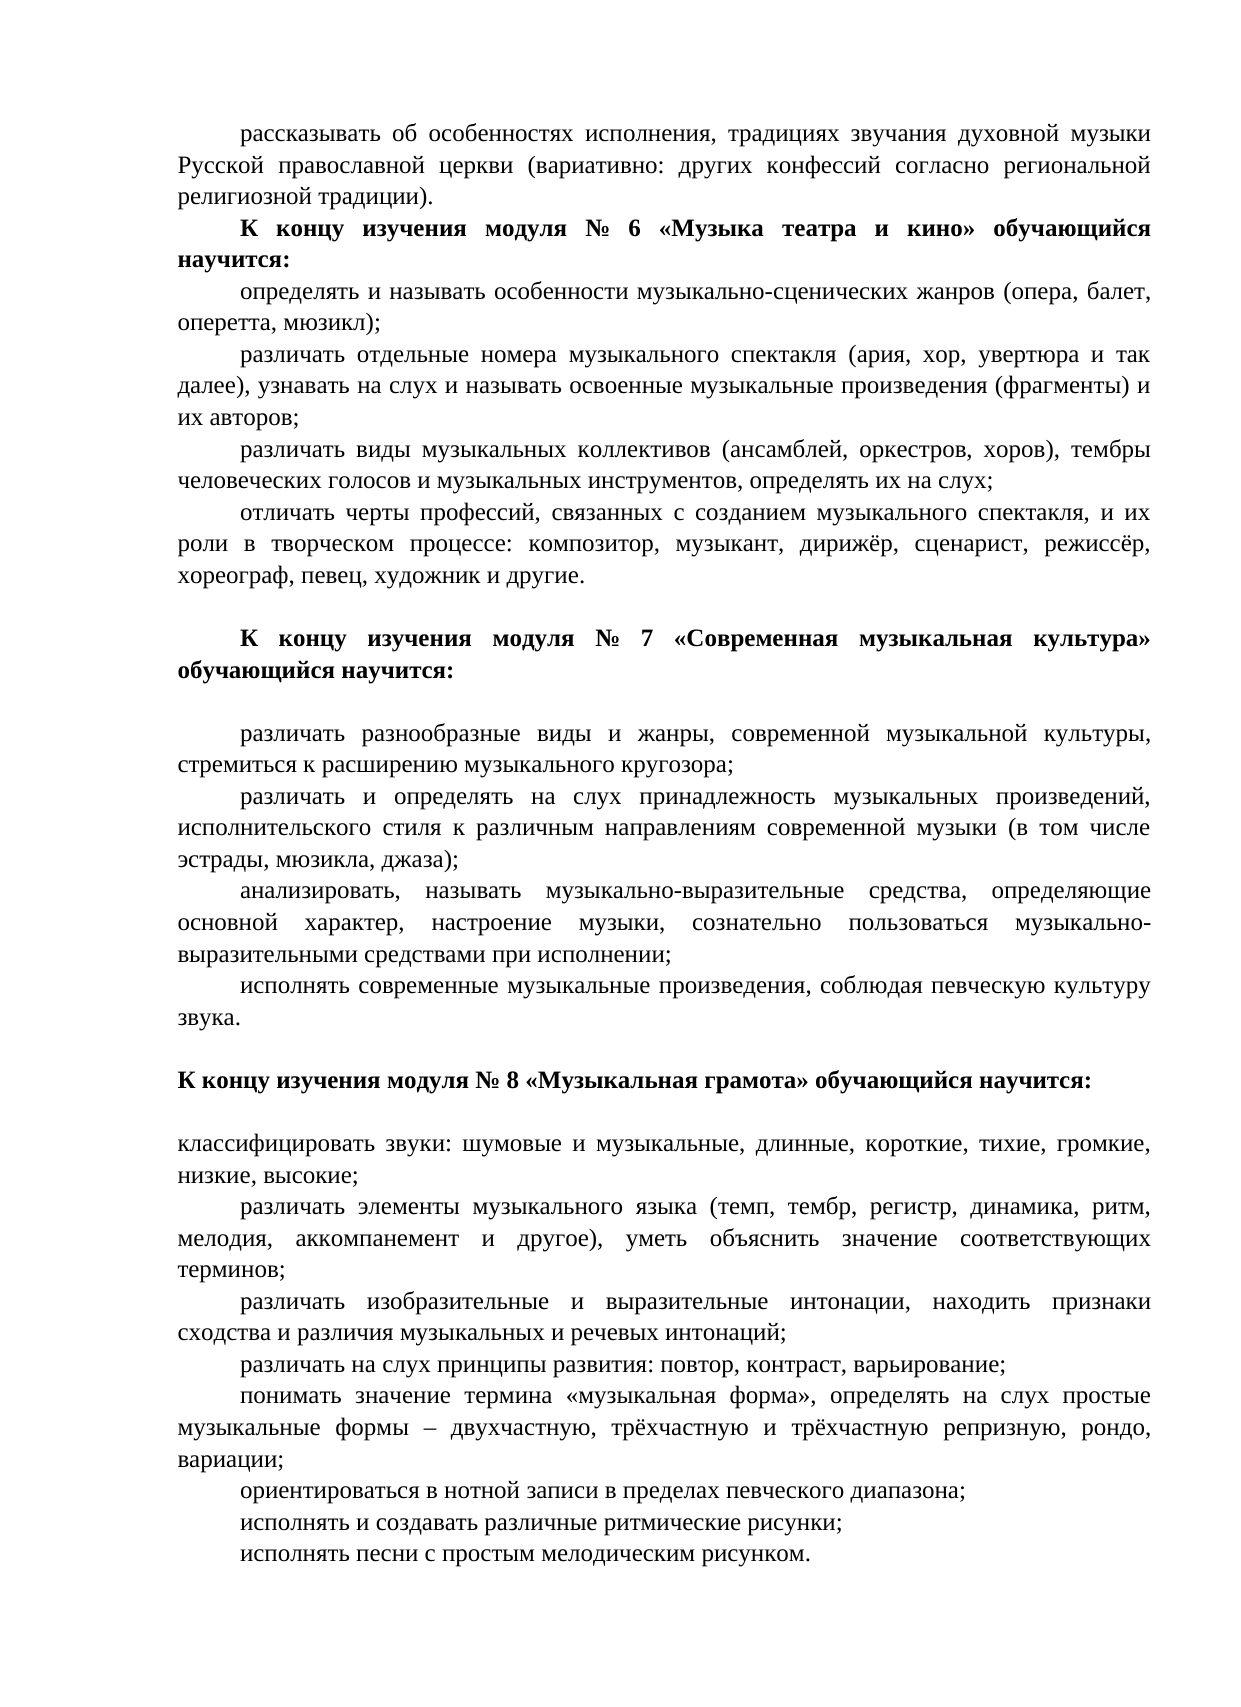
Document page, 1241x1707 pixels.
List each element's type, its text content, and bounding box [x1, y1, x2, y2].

text определять и называть особенности музыкально-сценических жанров (опера, балет, оперетта, мюзикл); [177, 276, 1152, 336]
text классифицировать звуки: шумовые и музыкальные, длинные, короткие, тихие, громкие, низкие, высокие; [177, 1128, 1152, 1188]
text ориентироваться в нотной записи в пределах певческого диапазона; [177, 1475, 1152, 1504]
text отличать черты профессий, связанных с созданием музыкального спектакля, и их роли в творческом процессе: композитор, музыкант, дирижёр, сценарист, режиссёр, хореограф, певец, художник и другие. [177, 497, 1152, 589]
text различать отдельные номера музыкального спектакля (ария, хор, увертюра и так далее), узнавать на слух и называть освоенные музыкальные произведения (фрагменты) и их авторов; [177, 339, 1152, 431]
text исполнять песни с простым мелодическим рисунком. [177, 1538, 1152, 1567]
text анализировать, называть музыкально-выразительные средства, определяющие основной характер, настроение музыки, сознательно пользоваться музыкально-выразительными средствами при исполнении; [177, 876, 1152, 967]
text различать виды музыкальных коллективов (ансамблей, оркестров, хоров), тембры человеческих голосов и музыкальных инструментов, определять их на слух; [177, 434, 1152, 494]
text различать и определять на слух принадлежность музыкальных произведений, исполнительского стиля к различным направлениям современной музыки (в том числе эстрады, мюзикла, джаза); [177, 781, 1152, 873]
text К концу изучения модуля № 7 «Современная музыкальная культура» обучающийся научится: [177, 623, 1152, 683]
text различать изобразительные и выразительные интонации, находить признаки сходства и различия музыкальных и речевых интонаций; [177, 1286, 1152, 1346]
text различать разнообразные виды и жанры, современной музыкальной культуры, стремиться к расширению музыкального кругозора; [177, 718, 1152, 778]
text исполнять и создавать различные ритмические рисунки; [177, 1507, 1152, 1536]
text различать элементы музыкального языка (темп, тембр, регистр, динамика, ритм, мелодия, аккомпанемент и другое), уметь объяснить значение соответствующих терминов; [177, 1191, 1152, 1283]
text исполнять современные музыкальные произведения, соблюдая певческую культуру звука. [177, 970, 1152, 1031]
text К концу изучения модуля № 6 «Музыка театра и кино» обучающийся научится: [177, 213, 1152, 273]
text К концу изучения модуля № 8 «Музыкальная грамота» обучающийся научится: [177, 1065, 1152, 1094]
text понимать значение термина «музыкальная форма», определять на слух простые музыкальные формы – двухчастную, трёхчастную и трёхчастную репризную, рондо, вариации; [177, 1381, 1152, 1472]
text различать на слух принципы развития: повтор, контраст, варьирование; [177, 1349, 1152, 1378]
text рассказывать об особенностях исполнения, традициях звучания духовной музыки Русской православной церкви (вариативно: других конфессий согласно региональной религиозной традиции). [177, 118, 1152, 210]
